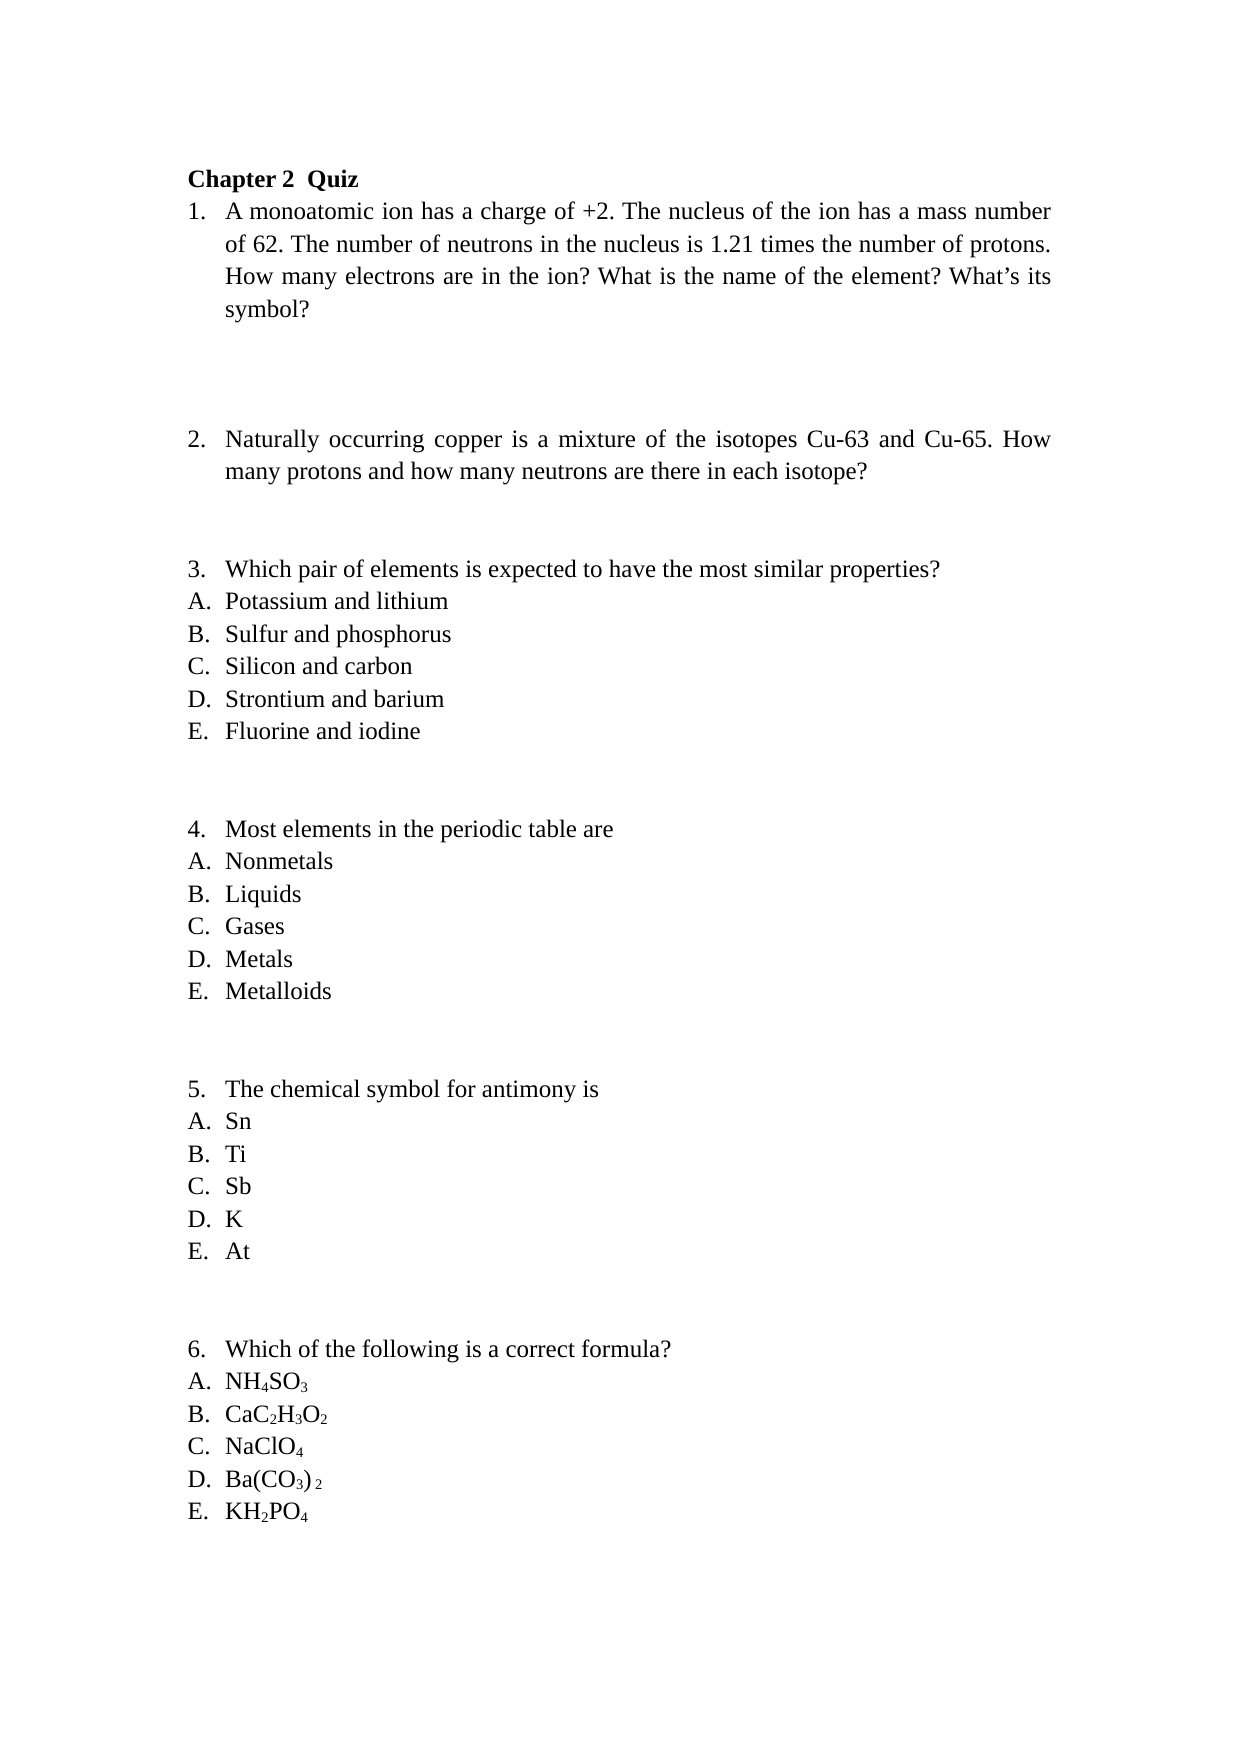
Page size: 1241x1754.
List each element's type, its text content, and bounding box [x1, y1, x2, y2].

list Potassium and lithium [187, 584, 1053, 617]
list Sn [187, 1104, 1053, 1137]
text Chapter 2 Quiz [187, 162, 1053, 194]
list Fluorine and iodine [187, 714, 1053, 747]
list NH4SO3 [187, 1364, 1053, 1397]
list Liquids [187, 877, 1053, 909]
list Sb [187, 1169, 1053, 1202]
list Ti [187, 1137, 1053, 1169]
list Silicon and carbon [187, 649, 1053, 682]
list A monoatomic ion has a charge of +2. The nucleus of the ion has a mass number of 62. The number of neutrons in the nucleus is 1.21 times the number of protons. How many electrons are in the ion? What is the name of the element? What’s its symbol? [187, 194, 1053, 324]
list Sulfur and phosphorus [187, 617, 1053, 649]
list Nonmetals [187, 844, 1053, 877]
list At [187, 1234, 1053, 1267]
list Metalloids [187, 974, 1053, 1007]
list K [187, 1202, 1053, 1234]
list The chemical symbol for antimony is [187, 1072, 1053, 1104]
list Naturally occurring copper is a mixture of the isotopes Cu-63 and Cu-65. How many protons and how many neutrons are there in each isotope? [187, 422, 1053, 487]
list Which of the following is a correct formula? [187, 1332, 1053, 1364]
list NaClO4 [187, 1429, 1053, 1462]
list CaC2H3O2 [187, 1397, 1053, 1429]
list Metals [187, 942, 1053, 974]
list Strontium and barium [187, 682, 1053, 714]
list Which pair of elements is expected to have the most similar properties? [187, 552, 1053, 584]
list Ba(CO3) 2 [187, 1462, 1053, 1494]
list Most elements in the periodic table are [187, 812, 1053, 844]
list Gases [187, 909, 1053, 942]
list KH2PO4 [187, 1494, 1053, 1527]
